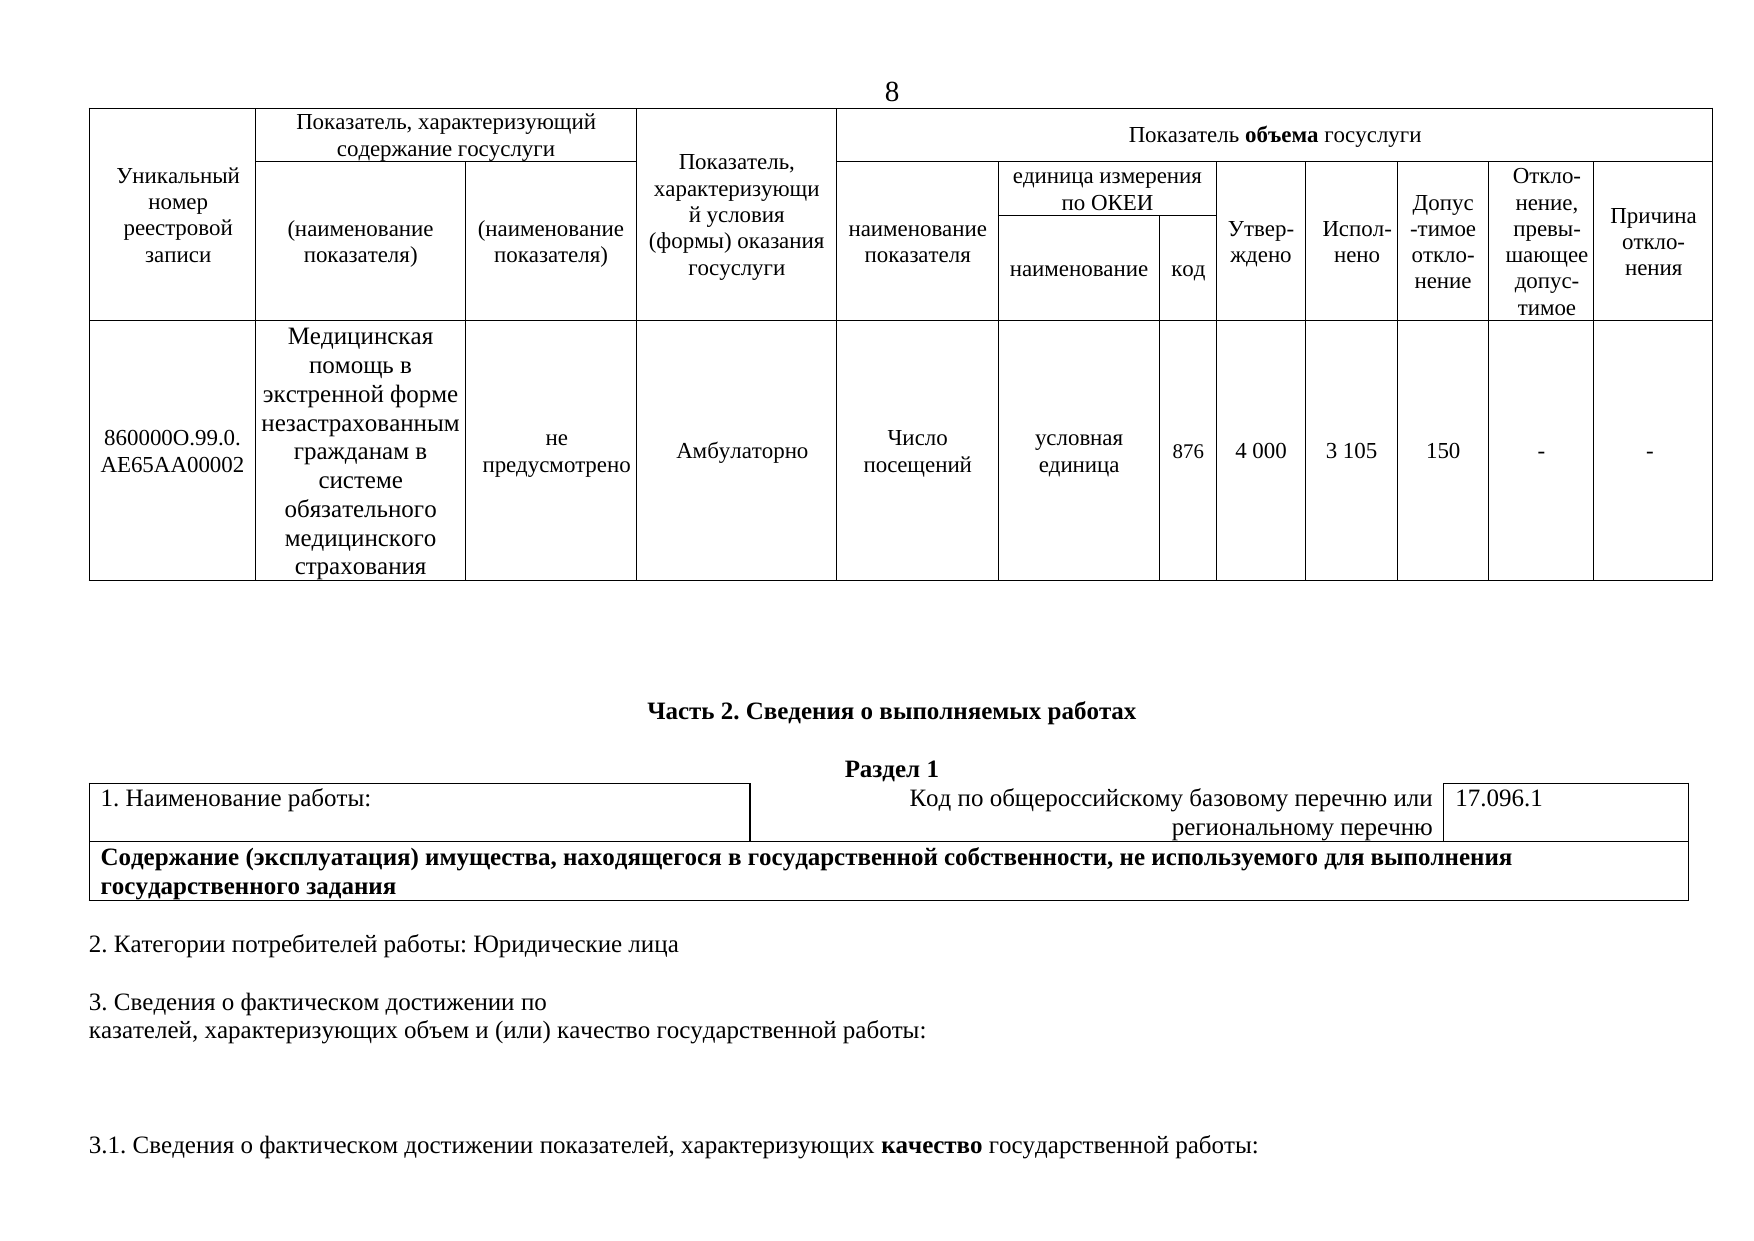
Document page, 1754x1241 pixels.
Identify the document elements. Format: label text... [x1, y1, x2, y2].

table_cell Содержание (эксплуатация) имущества, находящегося в государственной собственности, не используемого для выполнения государственного задания [90, 842, 1688, 899]
table_cell код [1160, 216, 1216, 320]
table_cell 876 [1160, 321, 1216, 580]
text Часть 2. Сведения о выполняемых работах [89, 696, 1695, 725]
table_cell 4 000 [1217, 321, 1305, 580]
table_cell Причина откло-нения [1594, 162, 1712, 320]
table_cell (наименование показателя) [466, 162, 636, 320]
text 3. Сведения о фактическом достижении по [89, 987, 1695, 1016]
table_cell 3 105 [1306, 321, 1397, 580]
text 2. Категории потребителей работы: Юридические лица [89, 929, 1695, 958]
table_header 17.096.1 [1444, 784, 1688, 841]
table_cell 150 [1398, 321, 1488, 580]
table_cell Допус-тимое откло-нение [1398, 162, 1488, 320]
table_cell Откло-нение, превы-шающее допус-тимое [1489, 162, 1593, 320]
table_cell Амбулаторно [637, 321, 836, 580]
table_cell (наименование показателя) [256, 162, 465, 320]
table_header Код по общероссийскому базовому перечню или региональному перечню [751, 783, 1443, 841]
table_cell Медицинская помощь в экстренной форме незастрахованным гражданам в системе обязательного медицинского страхования [256, 321, 465, 580]
table_cell Утвер-ждено [1217, 162, 1305, 320]
table_header Показатель, характеризующий условия (формы) оказания госуслуги [637, 109, 836, 320]
table_cell условная единица [999, 321, 1159, 580]
text казателей, характеризующих объем и (или) качество государственной работы: [89, 1016, 1695, 1044]
text 3.1. Сведения о фактическом достижении показателей, характеризующих качество государственной работы: [89, 1131, 1695, 1159]
text Раздел 1 [89, 754, 1695, 782]
table_header Показатель объема госуслуги [837, 109, 1712, 161]
table_cell Число посещений [837, 321, 998, 580]
table_cell - [1489, 321, 1593, 580]
table_cell 860000О.99.0. АЕ65АА00002 [90, 321, 255, 580]
table_header 1. Наименование работы: [90, 784, 749, 841]
table_header Уникальный номер реестровой записи [90, 109, 255, 320]
table_cell - [1594, 321, 1712, 580]
table_header Показатель, характеризующий содержание госуслуги [256, 109, 636, 161]
table_cell наименование показателя [837, 162, 998, 320]
table_cell наименование [999, 216, 1159, 320]
table_cell не предусмотрено [466, 321, 636, 580]
table_cell единица измерения по ОКЕИ [999, 162, 1216, 215]
table_cell Испол-нено [1306, 162, 1397, 320]
